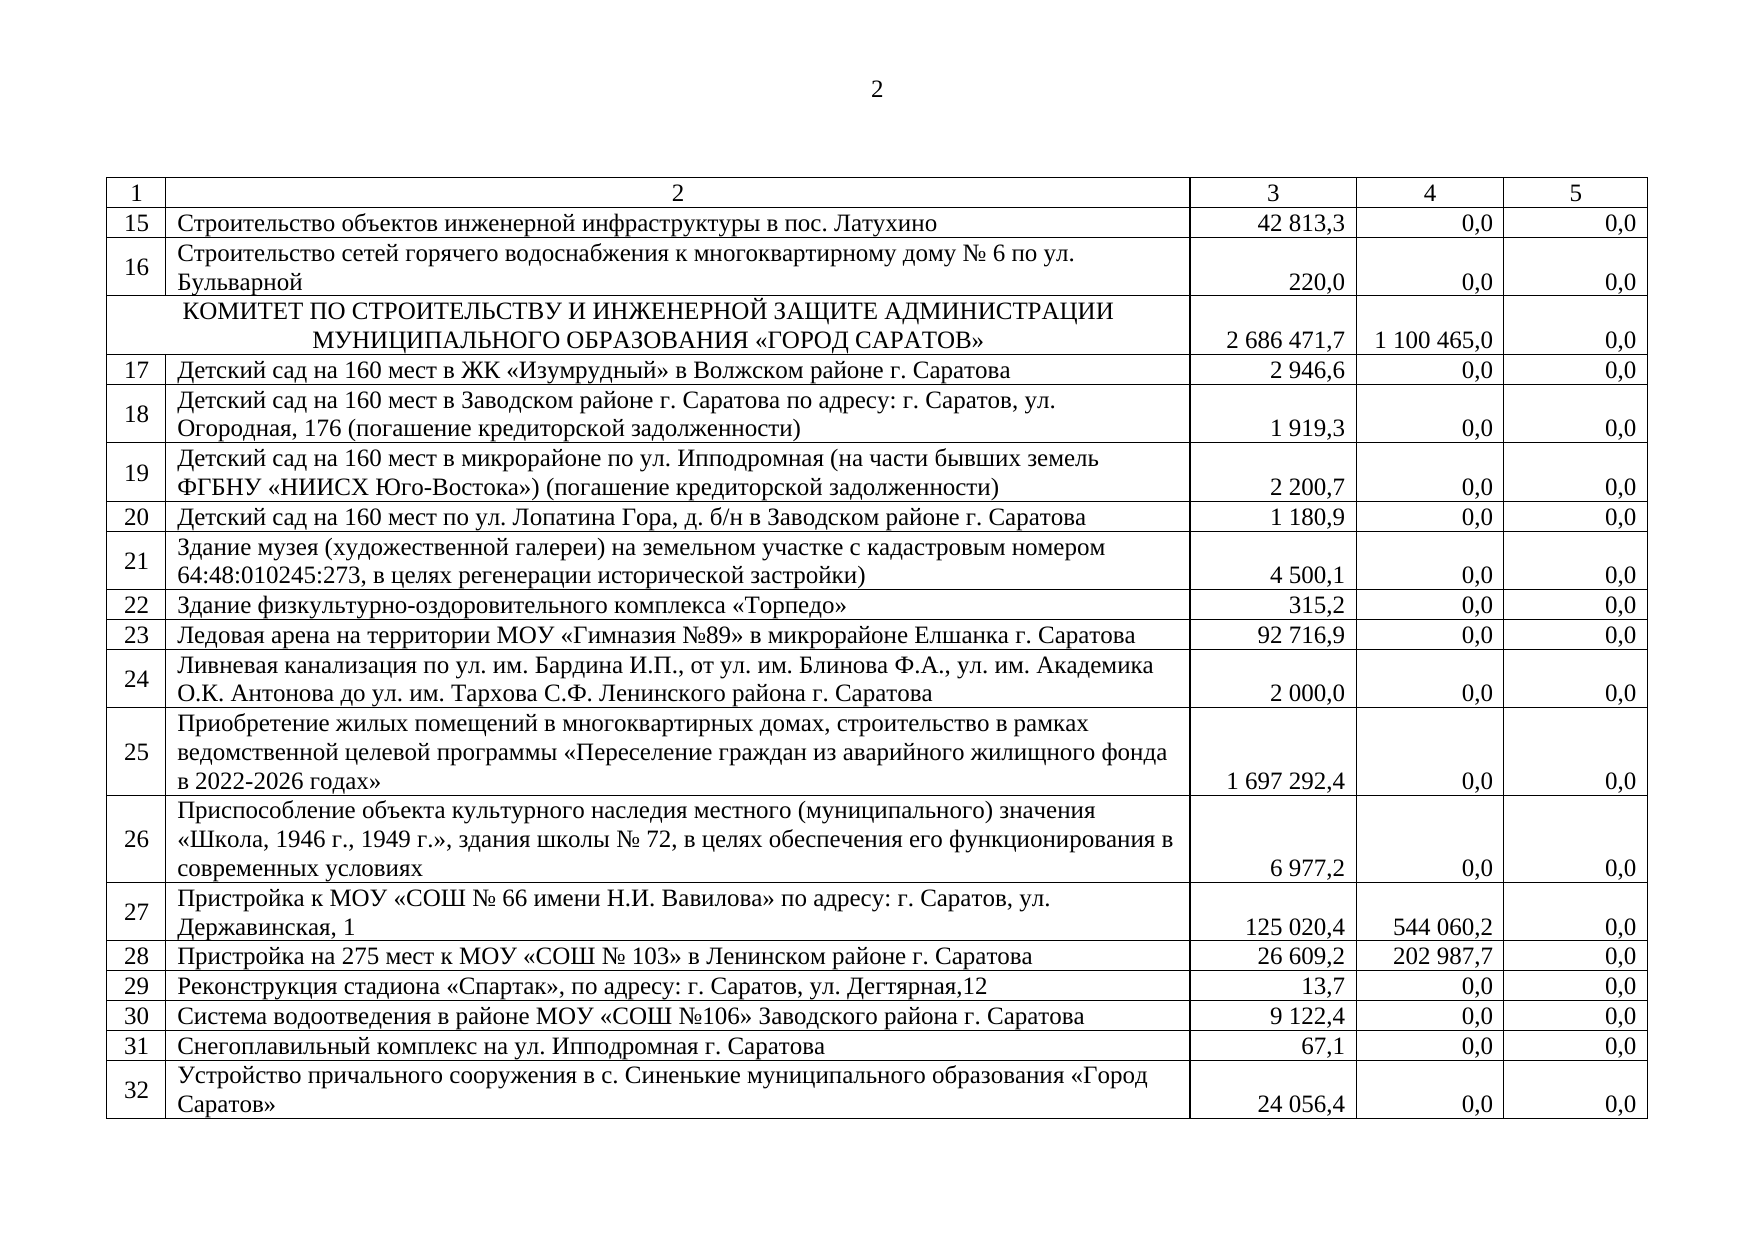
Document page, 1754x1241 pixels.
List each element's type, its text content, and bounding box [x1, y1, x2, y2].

table_cell 0,0 [1504, 238, 1647, 295]
table_cell 0,0 [1504, 883, 1647, 940]
table_cell 2 686 471,7 [1191, 296, 1356, 354]
table_cell 0,0 [1357, 355, 1503, 384]
table_cell 0,0 [1504, 208, 1647, 237]
table_cell Реконструкция стадиона «Спартак», по адресу: г. Саратов, ул. Дегтярная,12 [166, 971, 1189, 1000]
table_cell 67,1 [1191, 1031, 1356, 1059]
table_cell 0,0 [1504, 1001, 1647, 1030]
table_cell 0,0 [1504, 941, 1647, 970]
table_cell 29 [107, 971, 165, 1000]
table_cell 13,7 [1191, 971, 1356, 1000]
table_cell 0,0 [1504, 296, 1647, 354]
table_cell 27 [107, 883, 165, 940]
table_cell 6 977,2 [1191, 796, 1356, 882]
table_cell 2 000,0 [1191, 650, 1356, 707]
table_cell 0,0 [1504, 796, 1647, 882]
table_cell 30 [107, 1001, 165, 1030]
table_header 5 [1504, 178, 1647, 207]
table_cell 2 946,6 [1191, 355, 1356, 384]
table_header 3 [1191, 178, 1356, 207]
table_cell 0,0 [1504, 971, 1647, 1000]
table_cell 26 609,2 [1191, 941, 1356, 970]
table_cell 31 [107, 1031, 165, 1059]
table_cell 202 987,7 [1357, 941, 1503, 970]
table_cell 19 [107, 443, 165, 501]
table_cell 220,0 [1191, 238, 1356, 295]
table_cell Детский сад на 160 мест в ЖК «Изумрудный» в Волжском районе г. Саратова [166, 355, 1189, 384]
table_cell 17 [107, 355, 165, 384]
table_cell 0,0 [1357, 971, 1503, 1000]
table_cell 0,0 [1357, 650, 1503, 707]
table_header 1 [107, 178, 165, 207]
table_cell 0,0 [1357, 620, 1503, 649]
table_cell 2 200,7 [1191, 443, 1356, 501]
table_cell 22 [107, 590, 165, 619]
table_cell Приобретение жилых помещений в многоквартирных домах, строительство в рамках ведомственной целевой программы «Переселение граждан из аварийного жилищного фонда в 2022-2026 годах» [166, 708, 1189, 794]
table_cell 0,0 [1504, 443, 1647, 501]
table_cell 0,0 [1504, 708, 1647, 794]
table_cell 1 180,9 [1191, 502, 1356, 531]
table_cell 0,0 [1504, 532, 1647, 589]
table_cell Пристройка к МОУ «СОШ № 66 имени Н.И. Вавилова» по адресу: г. Саратов, ул. Державинская, 1 [166, 883, 1189, 940]
table_cell 125 020,4 [1191, 883, 1356, 940]
table_cell Здание музея (художественной галереи) на земельном участке с кадастровым номером 64:48:010245:273, в целях регенерации исторической застройки) [166, 532, 1189, 589]
table_cell 92 716,9 [1191, 620, 1356, 649]
table_cell 21 [107, 532, 165, 589]
table_cell 0,0 [1357, 208, 1503, 237]
table_cell Снегоплавильный комплекс на ул. Ипподромная г. Саратова [166, 1031, 1189, 1059]
table_cell Здание физкультурно-оздоровительного комплекса «Торпедо» [166, 590, 1189, 619]
table_cell 26 [107, 796, 165, 882]
table_cell 0,0 [1357, 385, 1503, 442]
table_cell 0,0 [1504, 1061, 1647, 1118]
table_cell 32 [107, 1061, 165, 1118]
table_cell 0,0 [1357, 1031, 1503, 1059]
table_cell Система водоотведения в районе МОУ «СОШ №106» Заводского района г. Саратова [166, 1001, 1189, 1030]
table_cell 0,0 [1357, 532, 1503, 589]
table_cell 0,0 [1504, 590, 1647, 619]
table_cell Строительство объектов инженерной инфраструктуры в пос. Латухино [166, 208, 1189, 237]
table_cell 1 919,3 [1191, 385, 1356, 442]
table_cell 0,0 [1504, 650, 1647, 707]
table_cell 0,0 [1504, 502, 1647, 531]
table_cell 0,0 [1357, 590, 1503, 619]
table_cell 315,2 [1191, 590, 1356, 619]
table_cell Ледовая арена на территории МОУ «Гимназия №89» в микрорайоне Елшанка г. Саратова [166, 620, 1189, 649]
table_cell Строительство сетей горячего водоснабжения к многоквартирному дому № 6 по ул. Бульварной [166, 238, 1189, 295]
table_cell 18 [107, 385, 165, 442]
table_cell 0,0 [1504, 1031, 1647, 1059]
table_cell Приспособление объекта культурного наследия местного (муниципального) значения «Школа, 1946 г., 1949 г.», здания школы № 72, в целях обеспечения его функционирования в современных условиях [166, 796, 1189, 882]
table_cell 0,0 [1357, 796, 1503, 882]
table_cell Детский сад на 160 мест в Заводском районе г. Саратова по адресу: г. Саратов, ул. Огородная, 176 (погашение кредиторской задолженности) [166, 385, 1189, 442]
table_cell 0,0 [1357, 1001, 1503, 1030]
table_cell 1 697 292,4 [1191, 708, 1356, 794]
table_cell 0,0 [1504, 620, 1647, 649]
table_cell 0,0 [1357, 502, 1503, 531]
table_header 4 [1357, 178, 1503, 207]
table_cell Ливневая канализация по ул. им. Бардина И.П., от ул. им. Блинова Ф.А., ул. им. Академика О.К. Антонова до ул. им. Тархова С.Ф. Ленинского района г. Саратова [166, 650, 1189, 707]
table_cell 25 [107, 708, 165, 794]
table_header 2 [166, 178, 1189, 207]
table_cell 42 813,3 [1191, 208, 1356, 237]
table_cell 0,0 [1357, 238, 1503, 295]
table_cell 1 100 465,0 [1357, 296, 1503, 354]
table_cell Детский сад на 160 мест по ул. Лопатина Гора, д. б/н в Заводском районе г. Саратова [166, 502, 1189, 531]
table_cell Пристройка на 275 мест к МОУ «СОШ № 103» в Ленинском районе г. Саратова [166, 941, 1189, 970]
table_cell 16 [107, 238, 165, 295]
table_cell 0,0 [1504, 385, 1647, 442]
table_cell 9 122,4 [1191, 1001, 1356, 1030]
table_cell 15 [107, 208, 165, 237]
table_cell 0,0 [1357, 1061, 1503, 1118]
table_cell КОМИТЕТ ПО СТРОИТЕЛЬСТВУ И ИНЖЕНЕРНОЙ ЗАЩИТЕ АДМИНИСТРАЦИИ МУНИЦИПАЛЬНОГО ОБРАЗОВАНИЯ «ГОРОД САРАТОВ» [107, 296, 1189, 354]
table_cell 24 [107, 650, 165, 707]
table_cell 4 500,1 [1191, 532, 1356, 589]
table_cell 24 056,4 [1191, 1061, 1356, 1118]
table_cell 544 060,2 [1357, 883, 1503, 940]
table_cell 0,0 [1357, 443, 1503, 501]
table_cell 20 [107, 502, 165, 531]
table_cell 28 [107, 941, 165, 970]
table_cell 0,0 [1357, 708, 1503, 794]
table_cell Устройство причального сооружения в с. Синенькие муниципального образования «Город Саратов» [166, 1061, 1189, 1118]
table_cell 23 [107, 620, 165, 649]
table_cell 0,0 [1504, 355, 1647, 384]
table_cell Детский сад на 160 мест в микрорайоне по ул. Ипподромная (на части бывших земель ФГБНУ «НИИСХ Юго-Востока») (погашение кредиторской задолженности) [166, 443, 1189, 501]
